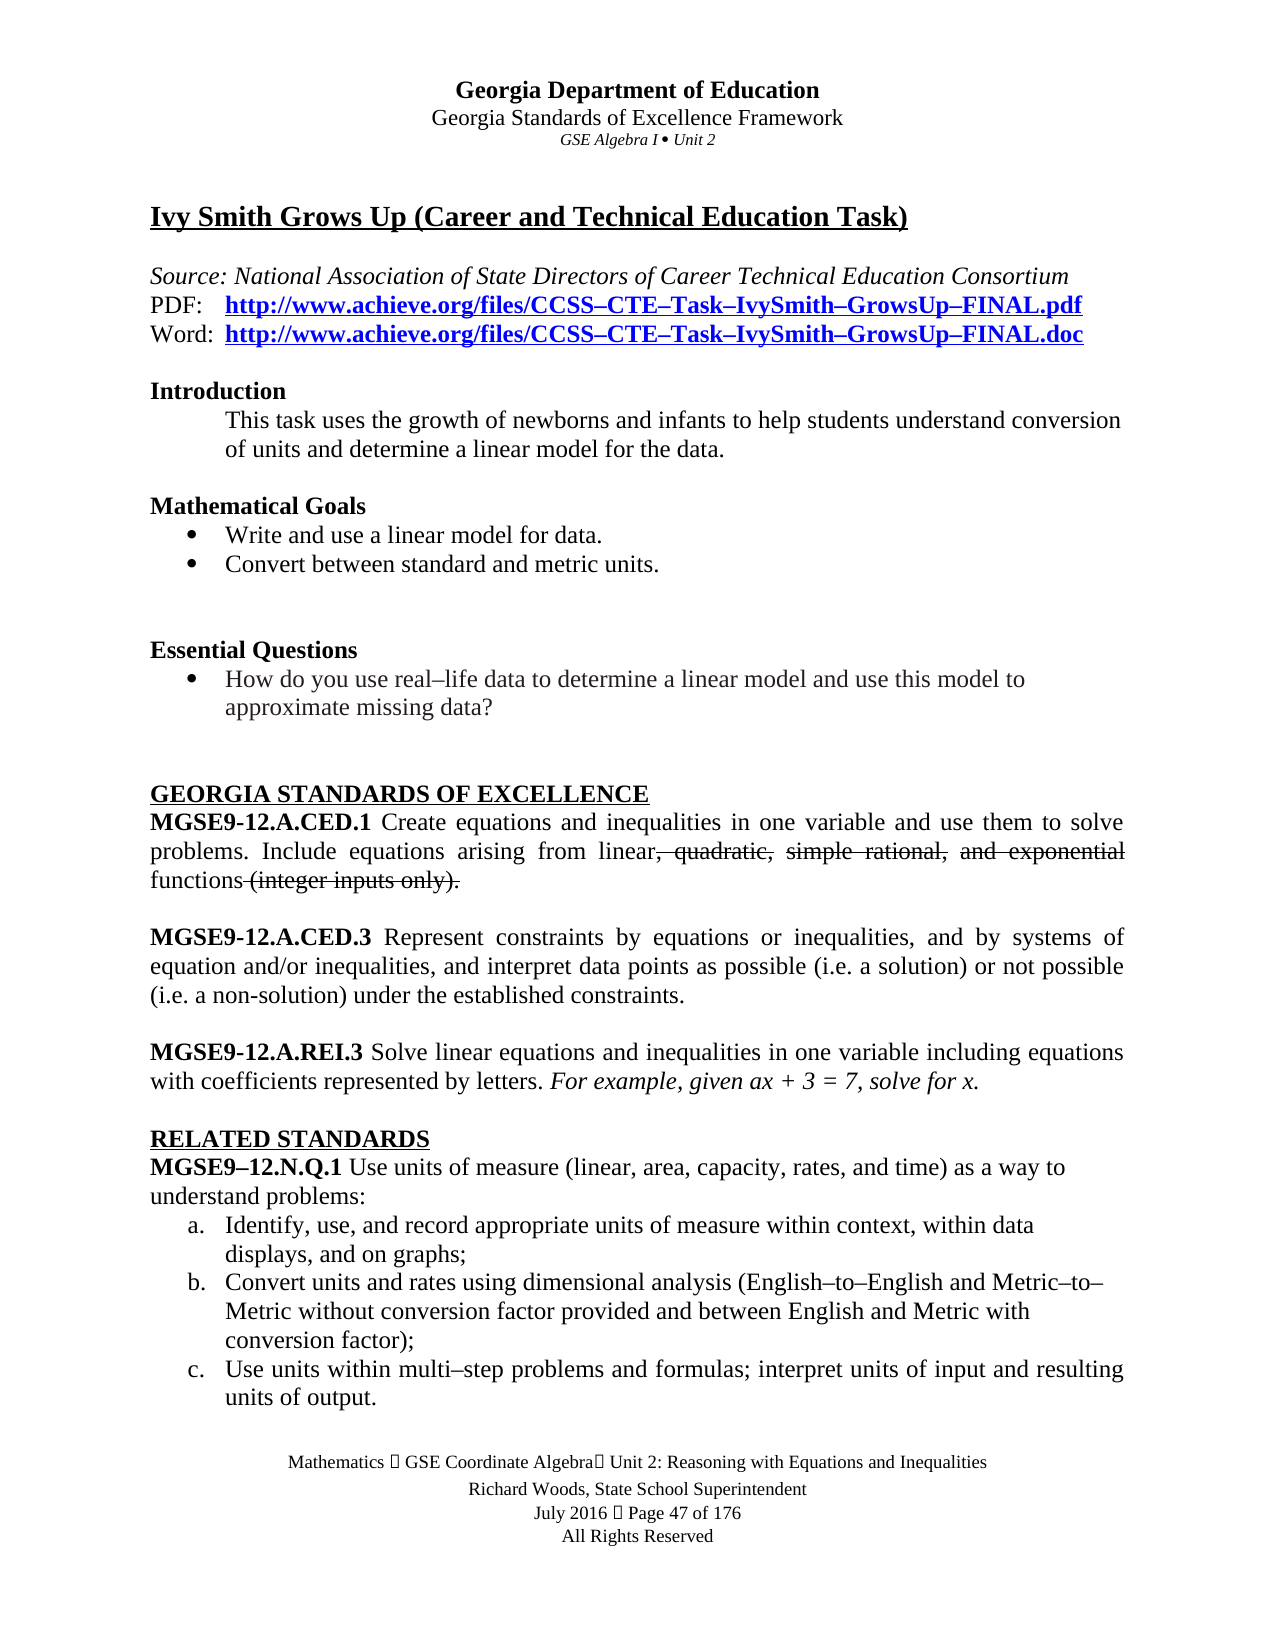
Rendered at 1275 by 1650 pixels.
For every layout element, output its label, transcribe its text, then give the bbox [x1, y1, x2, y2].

text RELATED STANDARDS [150, 1124, 1125, 1152]
subtitle Ivy Smith Grows Up (Career and Technical Education Task) [150, 199, 1125, 232]
text Word: http://www.achieve.org/files/CCSS–CTE–Task–IvySmith–GrowsUp–FINAL.doc [150, 319, 1125, 347]
text GEORGIA STANDARDS OF EXCELLENCE [150, 779, 1125, 807]
text MGSE9–12.N.Q.1 Use units of measure (linear, area, capacity, rates, and time) as a way to understand problems: [150, 1152, 1125, 1210]
text This task uses the growth of newborns and infants to help students understand conversion of units and determine a linear model for the data. [225, 405, 1125, 462]
text MGSE9-12.A.CED.1 Create equations and inequalities in one variable and use them to solve problems. Include equations arising from linear, quadratic, simple rational, and exponential functions (integer inputs only). [150, 807, 1125, 894]
list Write and use a linear model for data. [187, 520, 1125, 549]
list Convert units and rates using dimensional analysis (English–to–English and Metric–to–Metric without conversion factor provided and between English and Metric with conversion factor); [187, 1267, 1125, 1354]
list Use units within multi–step problems and formulas; interpret units of input and resulting units of output. [187, 1354, 1125, 1411]
text Essential Questions [150, 635, 1125, 664]
text MGSE9-12.A.REI.3 Solve linear equations and inequalities in one variable including equations with coefficients represented by letters. For example, given ax + 3 = 7, solve for x. [150, 1037, 1125, 1095]
text Source: National Association of State Directors of Career Technical Education Consortium [150, 261, 1125, 290]
text PDF: http://www.achieve.org/files/CCSS–CTE–Task–IvySmith–GrowsUp–FINAL.pdf [150, 290, 1125, 319]
text Mathematical Goals [150, 491, 1125, 520]
text Introduction [150, 376, 1125, 405]
list Identify, use, and record appropriate units of measure within context, within data displays, and on graphs; [187, 1210, 1125, 1267]
list Convert between standard and metric units. [187, 549, 1125, 577]
list How do you use real–life data to determine a linear model and use this model to approximate missing data? [187, 664, 1125, 721]
text MGSE9-12.A.CED.3 Represent constraints by equations or inequalities, and by systems of equation and/or inequalities, and interpret data points as possible (i.e. a solution) or not possible (i.e. a non-solution) under the established constraints. [150, 922, 1125, 1009]
